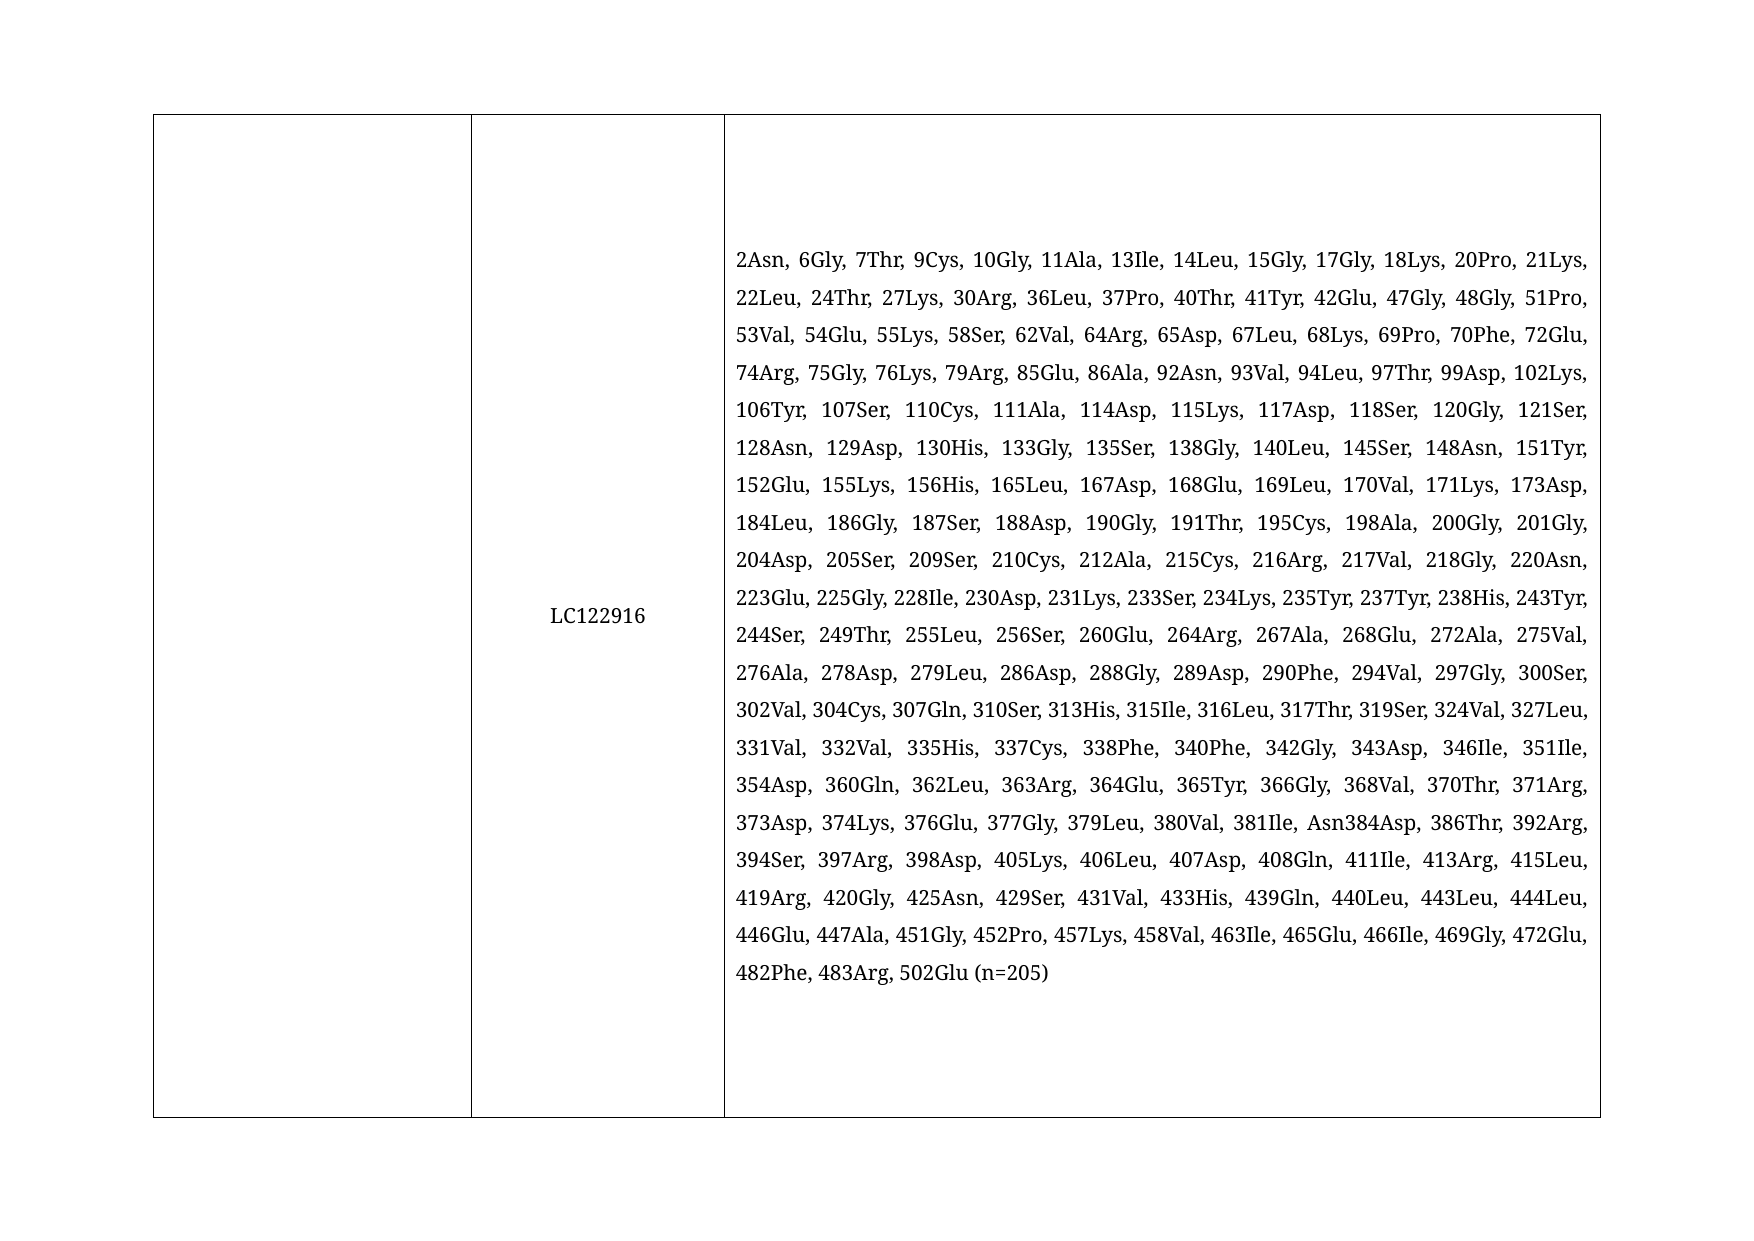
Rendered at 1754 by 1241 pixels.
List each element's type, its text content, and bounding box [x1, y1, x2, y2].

table_cell LC122916 [472, 115, 724, 1117]
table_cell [154, 115, 471, 1117]
table_cell 2Asn, 6Gly, 7Thr, 9Cys, 10Gly, 11Ala, 13Ile, 14Leu, 15Gly, 17Gly, 18Lys, 20Pro, 21Lys, 22Leu, 24Thr, 27Lys, 30Arg, 36Leu, 37Pro, 40Thr, 41Tyr, 42Glu, 47Gly, 48Gly, 51Pro, 53Val, 54Glu, 55Lys, 58Ser, 62Val, 64Arg, 65Asp, 67Leu, 68Lys, 69Pro, 70Phe, 72Glu, 74Arg, 75Gly, 76Lys, 79Arg, 85Glu, 86Ala, 92Asn, 93Val, 94Leu, 97Thr, 99Asp, 102Lys, 106Tyr, 107Ser, 110Cys, 111Ala, 114Asp, 115Lys, 117Asp, 118Ser, 120Gly, 121Ser, 128Asn, 129Asp, 130His, 133Gly, 135Ser, 138Gly, 140Leu, 145Ser, 148Asn, 151Tyr, 152Glu, 155Lys, 156His, 165Leu, 167Asp, 168Glu, 169Leu, 170Val, 171Lys, 173Asp, 184Leu, 186Gly, 187Ser, 188Asp, 190Gly, 191Thr, 195Cys, 198Ala, 200Gly, 201Gly, 204Asp, 205Ser, 209Ser, 210Cys, 212Ala, 215Cys, 216Arg, 217Val, 218Gly, 220Asn, 223Glu, 225Gly, 228Ile, 230Asp, 231Lys, 233Ser, 234Lys, 235Tyr, 237Tyr, 238His, 243Tyr, 244Ser, 249Thr, 255Leu, 256Ser, 260Glu, 264Arg, 267Ala, 268Glu, 272Ala, 275Val, 276Ala, 278Asp, 279Leu, 286Asp, 288Gly, 289Asp, 290Phe, 294Val, 297Gly, 300Ser, 302Val, 304Cys, 307Gln, 310Ser, 313His, 315Ile, 316Leu, 317Thr, 319Ser, 324Val, 327Leu, 331Val, 332Val, 335His, 337Cys, 338Phe, 340Phe, 342Gly, 343Asp, 346Ile, 351Ile, 354Asp, 360Gln, 362Leu, 363Arg, 364Glu, 365Tyr, 366Gly, 368Val, 370Thr, 371Arg, 373Asp, 374Lys, 376Glu, 377Gly, 379Leu, 380Val, 381Ile, Asn384Asp, 386Thr, 392Arg, 394Ser, 397Arg, 398Asp, 405Lys, 406Leu, 407Asp, 408Gln, 411Ile, 413Arg, 415Leu, 419Arg, 420Gly, 425Asn, 429Ser, 431Val, 433His, 439Gln, 440Leu, 443Leu, 444Leu, 446Glu, 447Ala, 451Gly, 452Pro, 457Lys, 458Val, 463Ile, 465Glu, 466Ile, 469Gly, 472Glu, 482Phe, 483Arg, 502Glu (n=205) [725, 115, 1600, 1117]
